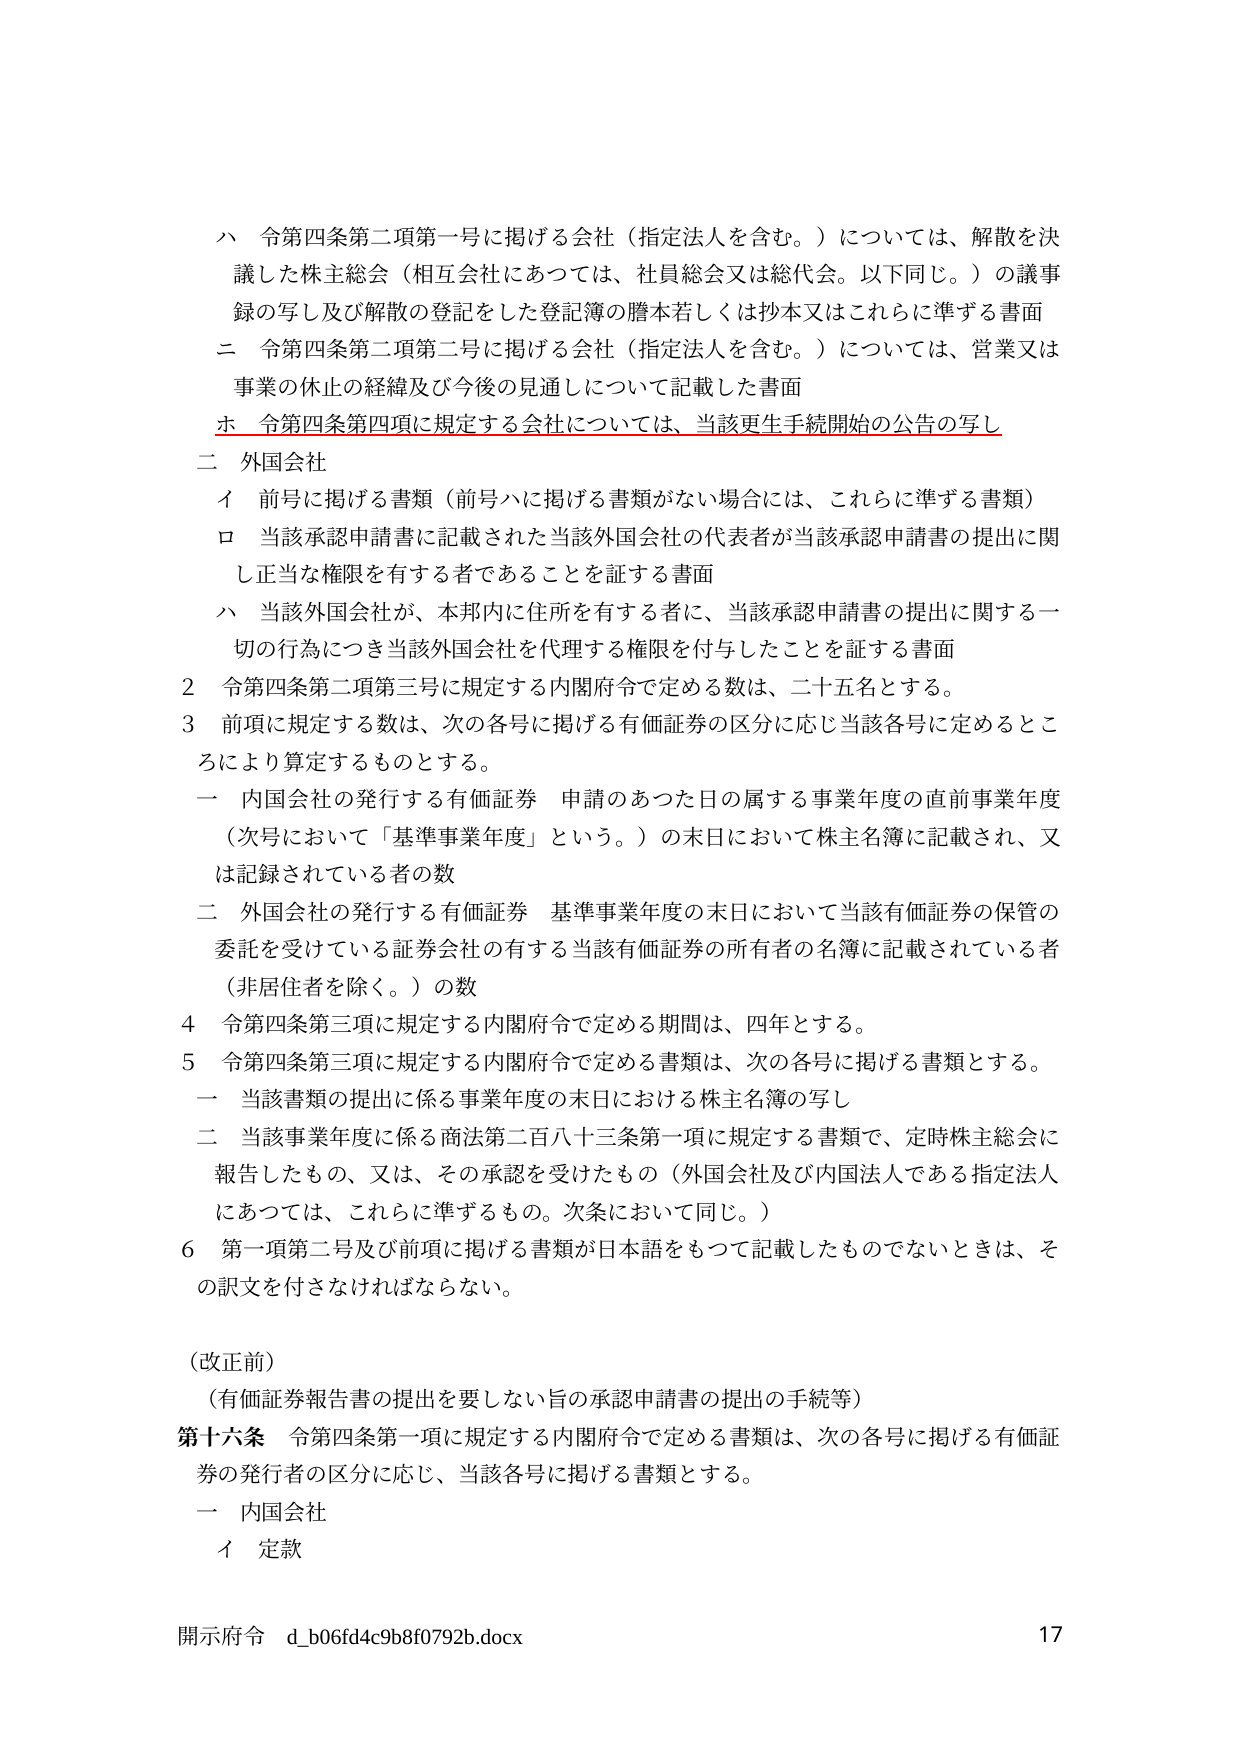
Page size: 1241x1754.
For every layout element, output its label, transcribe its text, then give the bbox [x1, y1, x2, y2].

text ５ 令第四条第三項に規定する内閣府令で定める書類は、次の各号に掲げる書類とする。 [177, 1042, 1063, 1079]
text 二 外国会社の発行する有価証券 基準事業年度の末日において当該有価証券の保管の委託を受けている証券会社の有する当該有価証券の所有者の名簿に記載されている者（非居住者を除く。）の数 [196, 892, 1063, 1004]
text ６ 第一項第二号及び前項に掲げる書類が日本語をもつて記載したものでないときは、その訳文を付さなければならない。 [177, 1229, 1063, 1304]
text ３ 前項に規定する数は、次の各号に掲げる有価証券の区分に応じ当該各号に定めるところにより算定するものとする。 [177, 704, 1063, 779]
text 一 内国会社の発行する有価証券 申請のあつた日の属する事業年度の直前事業年度（次号において「基準事業年度」という。）の末日において株主名簿に記載され、又は記録されている者の数 [196, 779, 1063, 892]
text ハ 令第四条第二項第一号に掲げる会社（指定法人を含む。）については、解散を決議した株主総会（相互会社にあつては、社員総会又は総代会。以下同じ。）の議事録の写し及び解散の登記をした登記簿の謄本若しくは抄本又はこれらに準ずる書面 [215, 217, 1063, 329]
text （改正前） [177, 1342, 1063, 1379]
text 一 当該書類の提出に係る事業年度の末日における株主名簿の写し [196, 1079, 1063, 1117]
text 一 内国会社 [196, 1492, 1063, 1529]
text ニ 令第四条第二項第二号に掲げる会社（指定法人を含む。）については、営業又は事業の休止の経緯及び今後の見通しについて記載した書面 [215, 329, 1063, 404]
text ２ 令第四条第二項第三号に規定する内閣府令で定める数は、二十五名とする。 [177, 667, 1063, 704]
text ロ 当該承認申請書に記載された当該外国会社の代表者が当該承認申請書の提出に関し正当な権限を有する者であることを証する書面 [215, 517, 1063, 592]
text 第十六条 令第四条第一項に規定する内閣府令で定める書類は、次の各号に掲げる有価証券の発行者の区分に応じ、当該各号に掲げる書類とする。 [177, 1417, 1063, 1492]
text 二 当該事業年度に係る商法第二百八十三条第一項に規定する書類で、定時株主総会に報告したもの、又は、その承認を受けたもの（外国会社及び内国法人である指定法人にあつては、これらに準ずるもの。次条において同じ。） [196, 1117, 1063, 1229]
text イ 前号に掲げる書類（前号ハに掲げる書類がない場合には、これらに準ずる書類） [215, 479, 1063, 517]
text イ 定款 [215, 1529, 1063, 1567]
text 二 外国会社 [196, 442, 1063, 479]
text ハ 当該外国会社が、本邦内に住所を有する者に、当該承認申請書の提出に関する一切の行為につき当該外国会社を代理する権限を付与したことを証する書面 [215, 592, 1063, 667]
text （有価証券報告書の提出を要しない旨の承認申請書の提出の手続等） [196, 1379, 1063, 1417]
text ホ 令第四条第四項に規定する会社については、当該更生手続開始の公告の写し [215, 404, 1063, 442]
text ４ 令第四条第三項に規定する内閣府令で定める期間は、四年とする。 [177, 1004, 1063, 1042]
